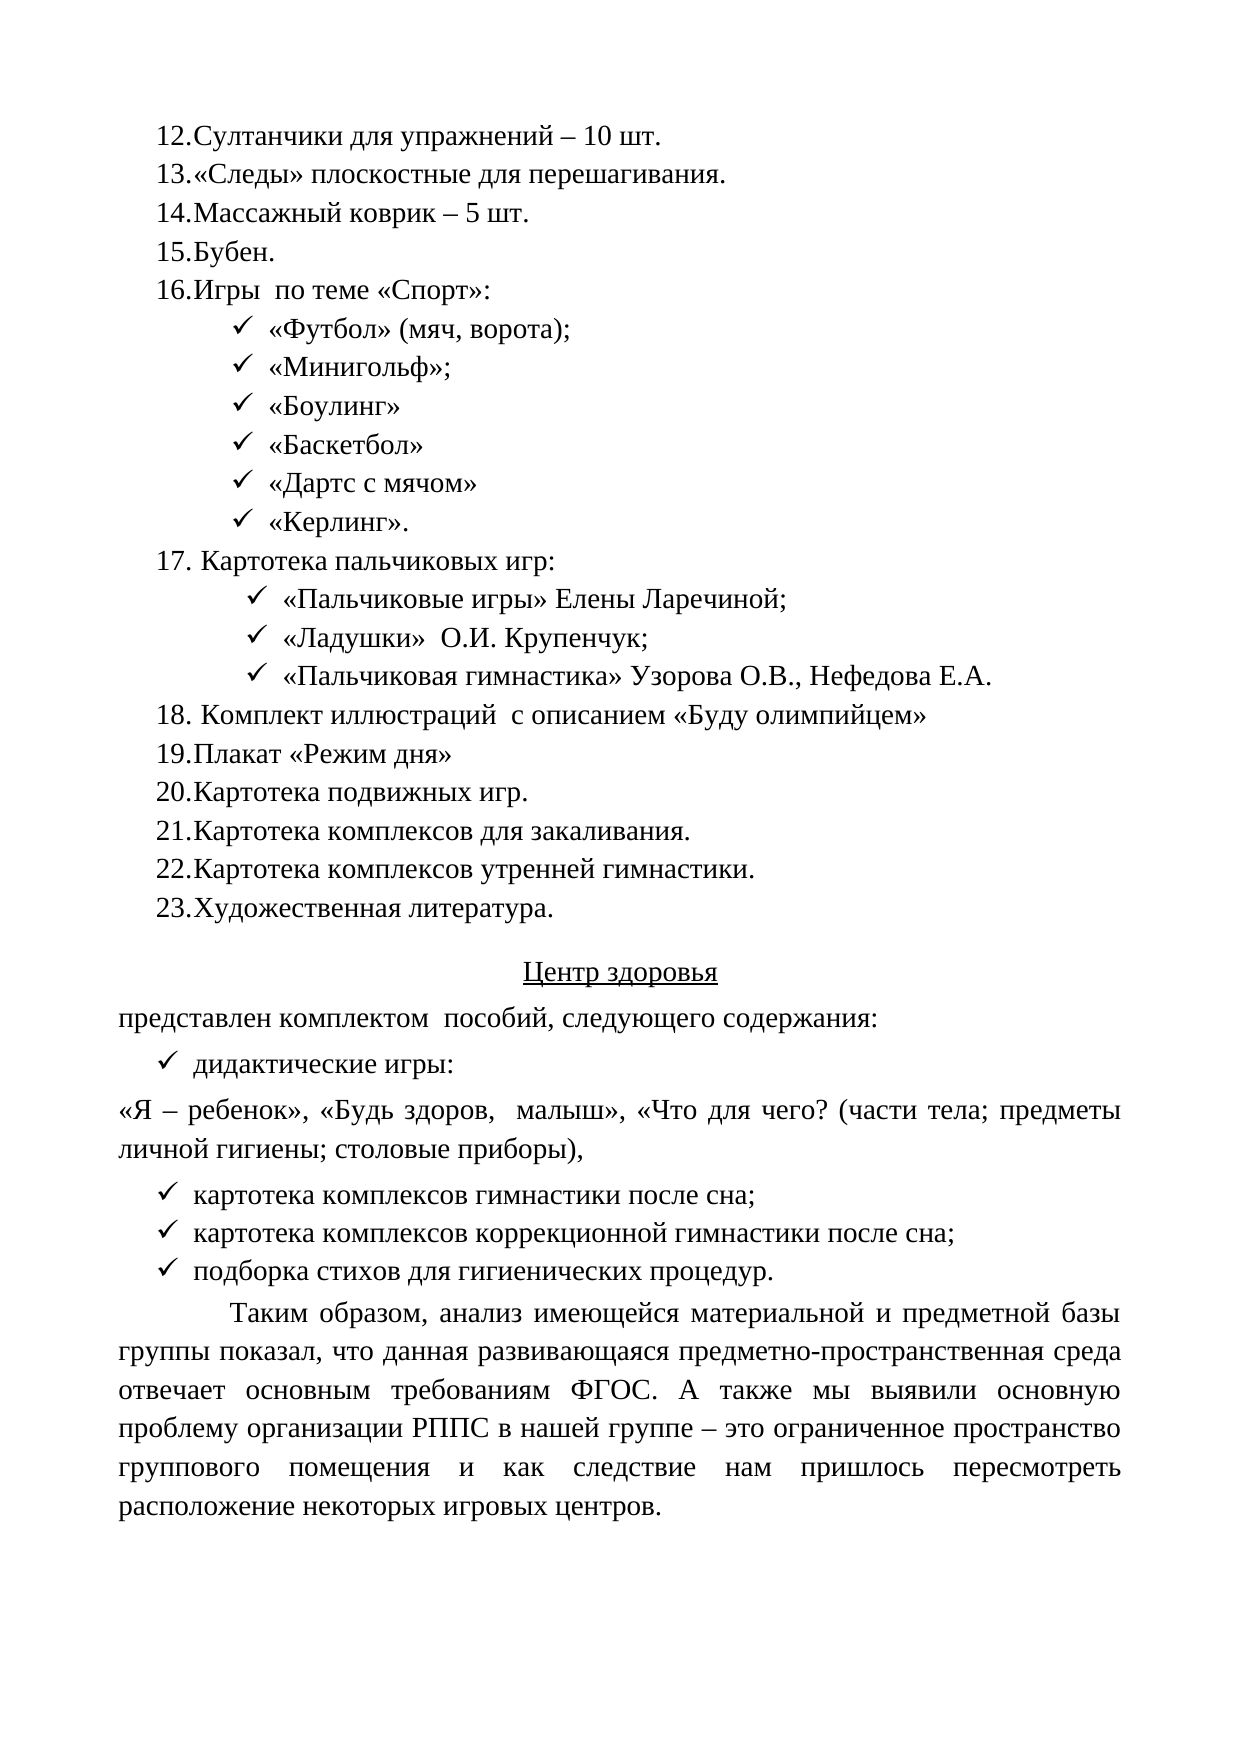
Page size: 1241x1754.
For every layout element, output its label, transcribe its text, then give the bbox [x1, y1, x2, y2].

list «Пальчиковые игры» Елены Ларечиной; [245, 581, 1122, 615]
list картотека комплексов коррекционной гимнастики после сна; [156, 1211, 1122, 1249]
list подборка стихов для гигиенических процедур. [156, 1249, 1122, 1287]
list «Пальчиковая гимнастика» Узорова О.В., Нефедова Е.А. [245, 658, 1122, 692]
list Картотека комплексов для закаливания. [156, 813, 1122, 846]
list Султанчики для упражнений – 10 шт. [156, 118, 1122, 152]
list Игры по теме «Спорт»: [156, 272, 1122, 306]
list «Следы» плоскостные для перешагивания. [156, 157, 1122, 190]
list Плакат «Режим дня» [156, 736, 1122, 769]
list дидактические игры: [156, 1042, 1122, 1080]
list Картотека подвижных игр. [156, 774, 1122, 808]
text Центр здоровья [118, 949, 1122, 988]
list «Боулинг» [231, 388, 1122, 422]
text представлен комплектом пособий, следующего содержания: [118, 995, 1122, 1034]
list «Керлинг». [231, 504, 1122, 538]
list Бубен. [156, 234, 1122, 267]
list Картотека комплексов утренней гимнастики. [156, 851, 1122, 885]
list картотека комплексов гимнастики после сна; [156, 1172, 1122, 1211]
list Художественная литература. [156, 890, 1122, 923]
text Таким образом, анализ имеющейся материальной и предметной базы группы показал, что данная развивающаяся предметно-пространственная среда отвечает основным требованиям ФГОС. А также мы выявили основную проблему организации РППС в нашей группе – это ограниченное пространство группового помещения и как следствие нам пришлось пересмотреть расположение некоторых игровых центров. [118, 1295, 1122, 1521]
list «Минигольф»; [231, 349, 1122, 383]
list Картотека пальчиковых игр: [156, 543, 1122, 576]
list «Ладушки» О.И. Крупенчук; [245, 620, 1122, 653]
list «Дартс с мячом» [231, 465, 1122, 499]
list «Баскетбол» [231, 427, 1122, 460]
list Комплект иллюстраций с описанием «Буду олимпийцем» [156, 697, 1122, 731]
list Массажный коврик – 5 шт. [156, 195, 1122, 229]
text «Я – ребенок», «Будь здоров, малыш», «Что для чего? (части тела; предметы личной гигиены; столовые приборы), [118, 1088, 1122, 1164]
list «Футбол» (мяч, ворота); [231, 311, 1122, 344]
